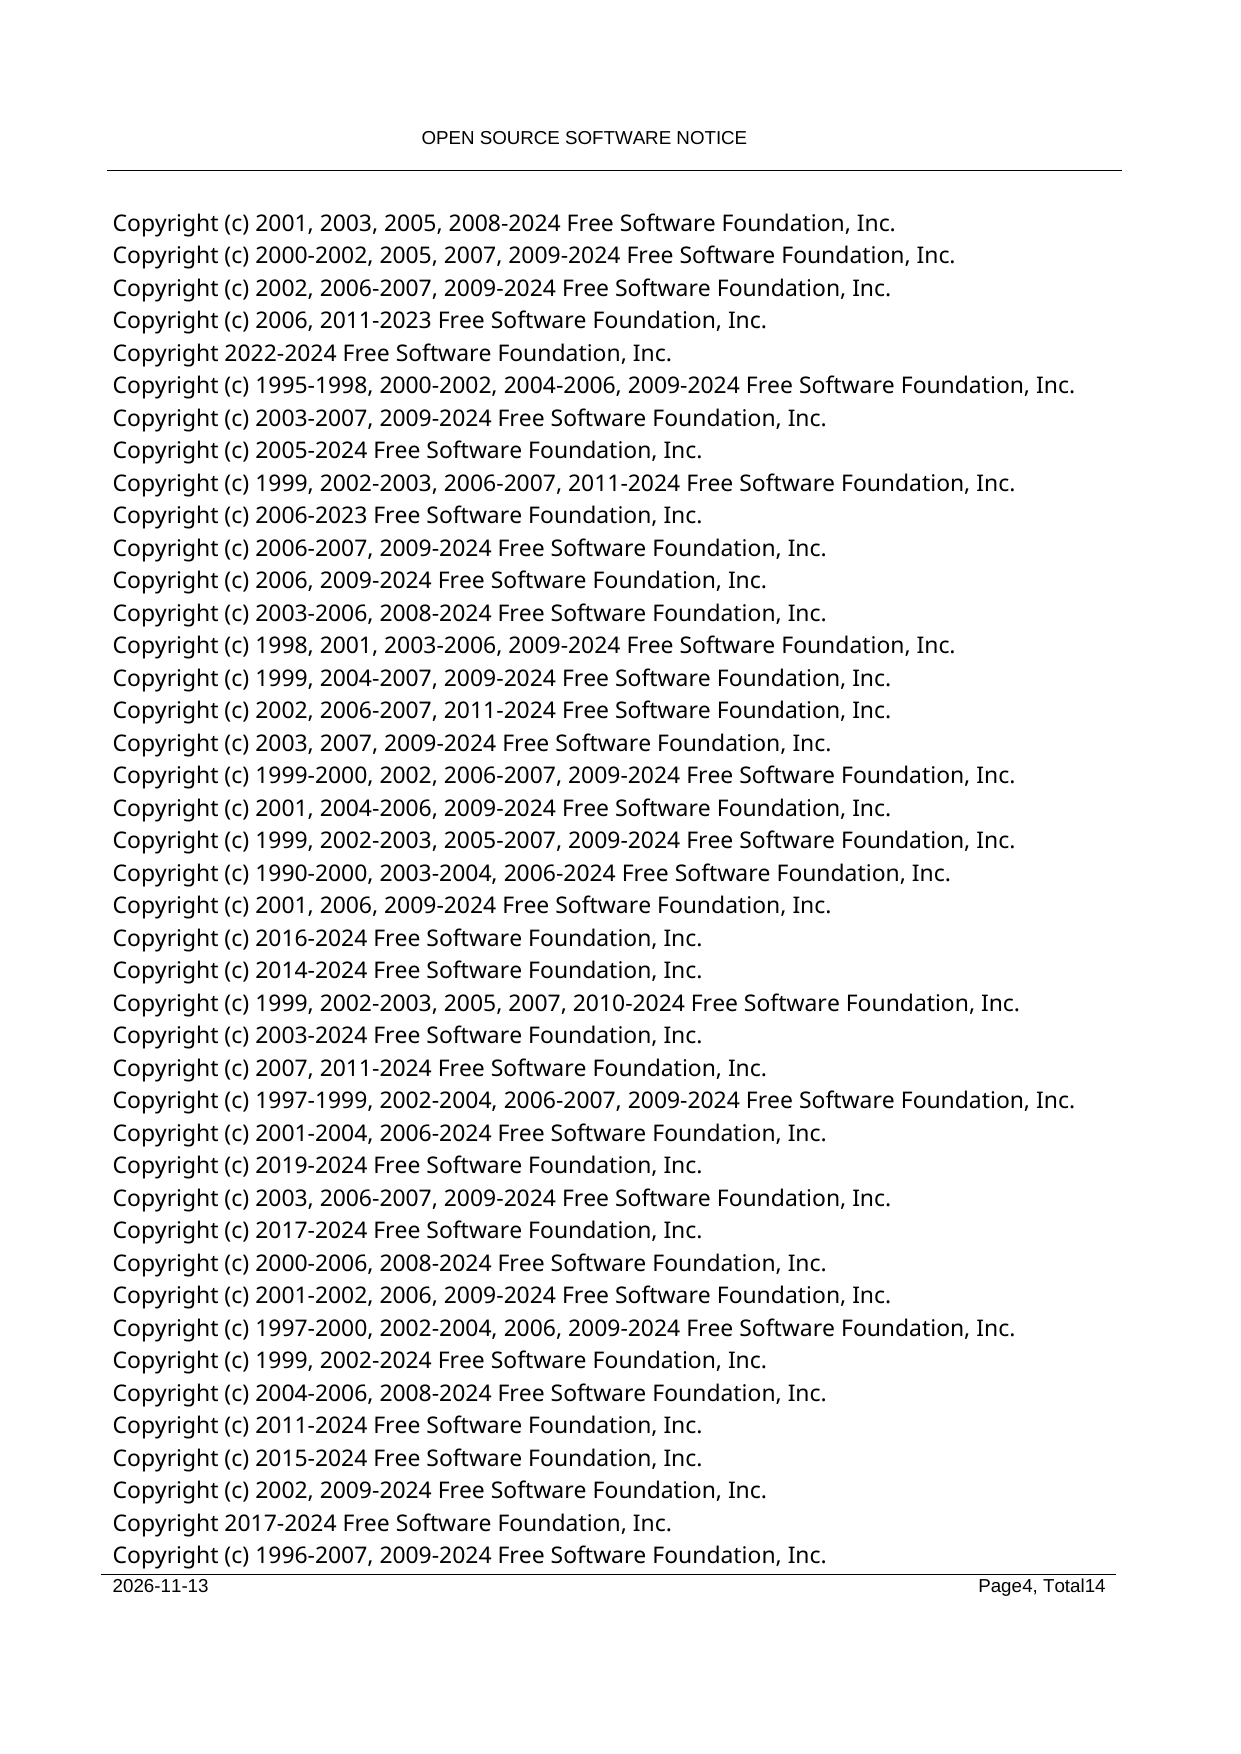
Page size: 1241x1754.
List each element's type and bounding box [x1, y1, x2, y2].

text [112, 206, 1128, 1571]
